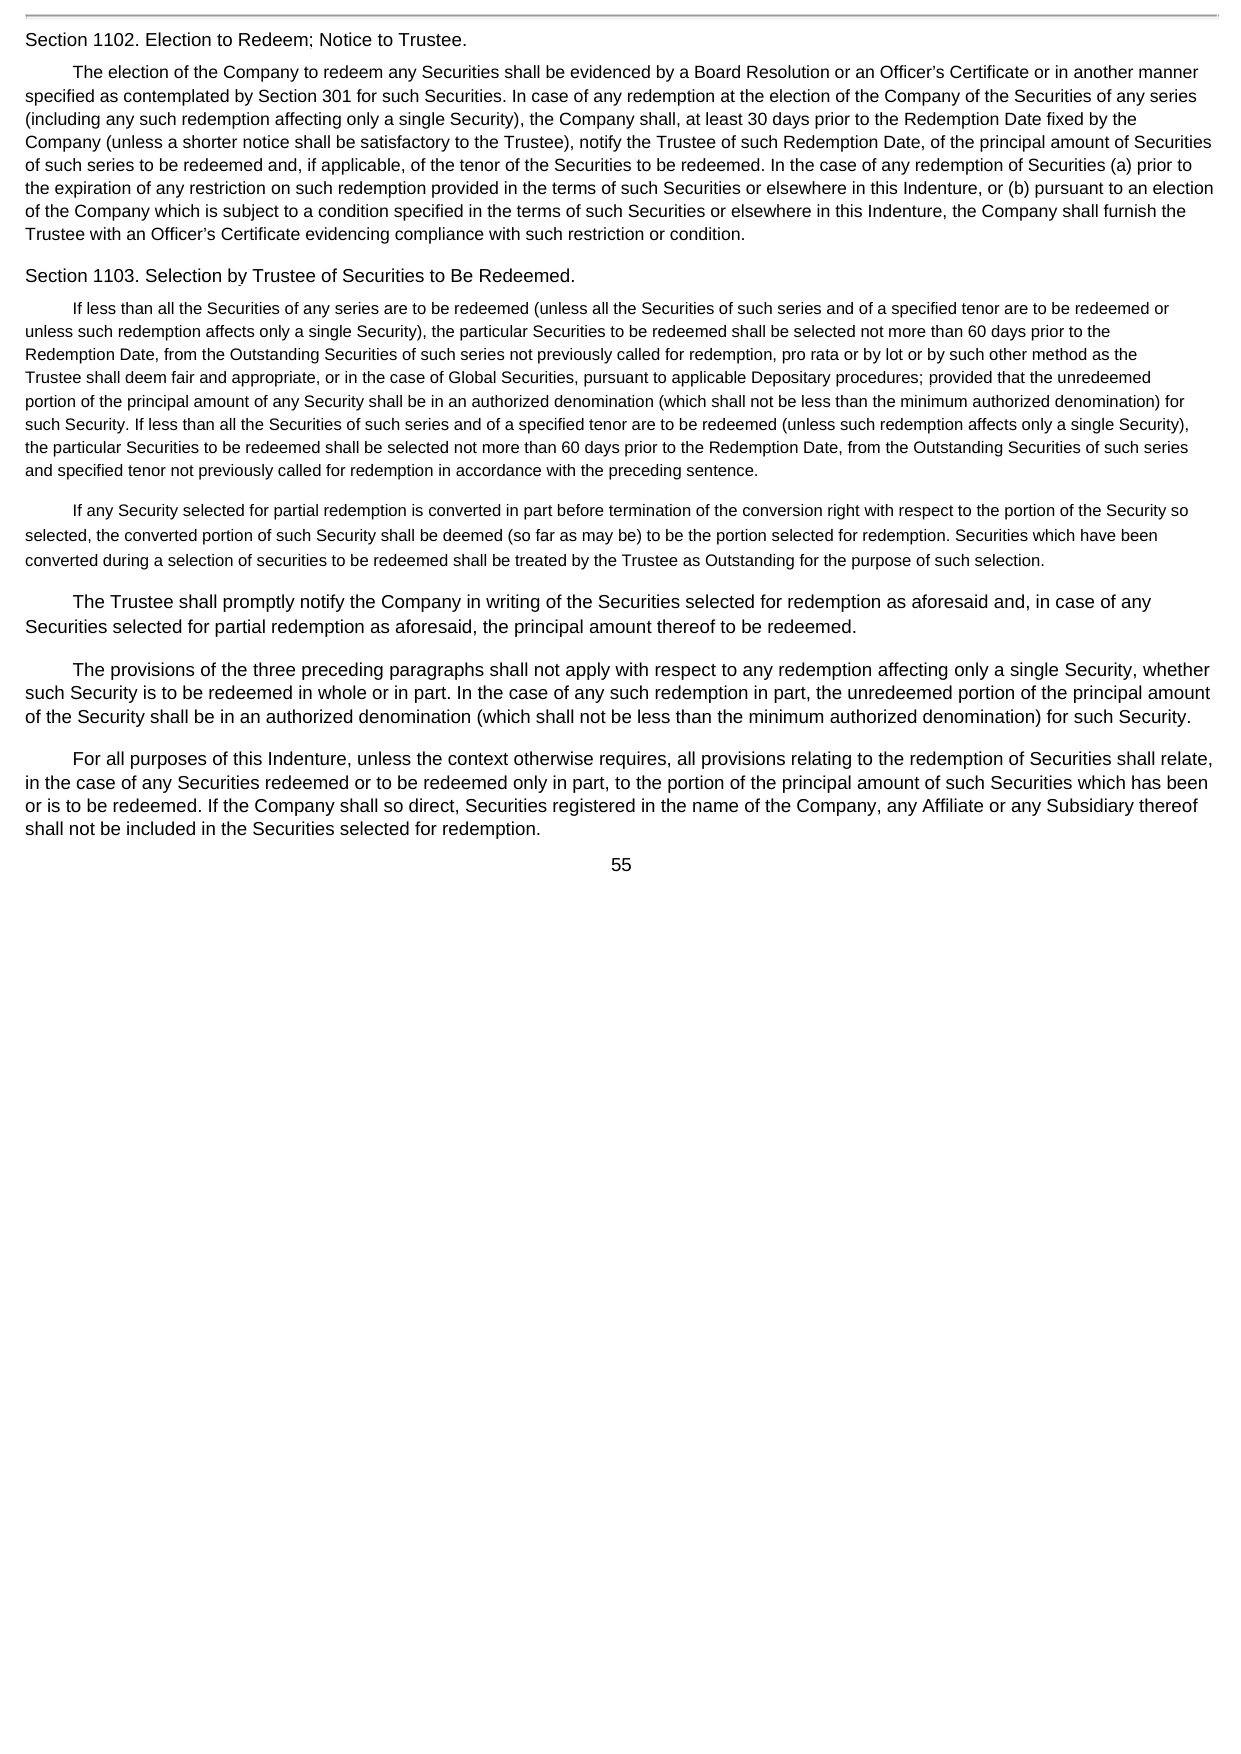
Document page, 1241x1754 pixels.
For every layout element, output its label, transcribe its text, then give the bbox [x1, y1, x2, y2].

picture [23, 14, 1220, 21]
text The Trustee shall promptly notify the Company in writing of the Securities selected for redemption as aforesaid and, in case of any Securities selected for partial redemption as aforesaid, the principal amount thereof to be redeemed. [25, 591, 1201, 637]
text If any Security selected for partial redemption is converted in part before termination of the conversion right with respect to the portion of the Security so selected, the converted portion of such Security shall be deemed (so far as may be) to be the portion selected for redemption. Securities which have been converted during a selection of securities to be redeemed shall be treated by the Trustee as Outstanding for the purpose of such selection. [25, 501, 1205, 570]
text The election of the Company to redeem any Securities shall be evidenced by a Board Resolution or an Officer’s Certificate or in another manner specified as contemplated by Section 301 for such Securities. In case of any redemption at the election of the Company of the Securities of any series (including any such redemption affecting only a single Security), the Company shall, at least 30 days prior to the Redemption Date fixed by the Company (unless a shorter notice shall be satisfactory to the Trustee), notify the Trustee of such Redemption Date, of the principal amount of Securities of such series to be redeemed and, if applicable, of the tenor of the Securities to be redeemed. In the case of any redemption of Securities (a) prior to the expiration of any restriction on such redemption provided in the terms of such Securities or elsewhere in this Indenture, or (b) pursuant to an election of the Company which is subject to a condition specified in the terms of such Securities or elsewhere in this Indenture, the Company shall furnish the Trustee with an Officer’s Certificate evidencing compliance with such restriction or condition. [25, 62, 1215, 244]
text For all purposes of this Indenture, unless the context otherwise requires, all provisions relating to the redemption of Securities shall relate, in the case of any Securities redeemed or to be redeemed only in part, to the portion of the principal amount of such Securities which has been or is to be redeemed. If the Company shall so direct, Securities registered in the name of the Company, any Affiliate or any Subsidiary thereof shall not be included in the Securities selected for redemption. [25, 748, 1213, 839]
text 55 [25, 853, 1217, 875]
text Section 1103. Selection by Trustee of Securities to Be Redeemed. [25, 265, 1215, 287]
text The provisions of the three preceding paragraphs shall not apply with respect to any redemption affecting only a single Security, whether such Security is to be redeemed in whole or in part. In the case of any such redemption in part, the unredeemed portion of the principal amount of the Security shall be in an authorized denomination (which shall not be less than the minimum authorized denomination) for such Security. [25, 658, 1211, 727]
text Section 1102. Election to Redeem; Notice to Trustee. [25, 28, 1215, 50]
text If less than all the Securities of any series are to be redeemed (unless all the Securities of such series and of a specified tenor are to be redeemed or unless such redemption affects only a single Security), the particular Securities to be redeemed shall be selected not more than 60 days prior to the Redemption Date, from the Outstanding Securities of such series not previously called for redemption, pro rata or by lot or by such other method as the Trustee shall deem fair and appropriate, or in the case of Global Securities, pursuant to applicable Depositary procedures; provided that the unredeemed portion of the principal amount of any Security shall be in an authorized denomination (which shall not be less than the minimum authorized denomination) for such Security. If less than all the Securities of such series and of a specified tenor are to be redeemed (unless such redemption affects only a single Security), the particular Securities to be redeemed shall be selected not more than 60 days prior to the Redemption Date, from the Outstanding Securities of such series and specified tenor not previously called for redemption in accordance with the preceding sentence. [25, 299, 1197, 480]
